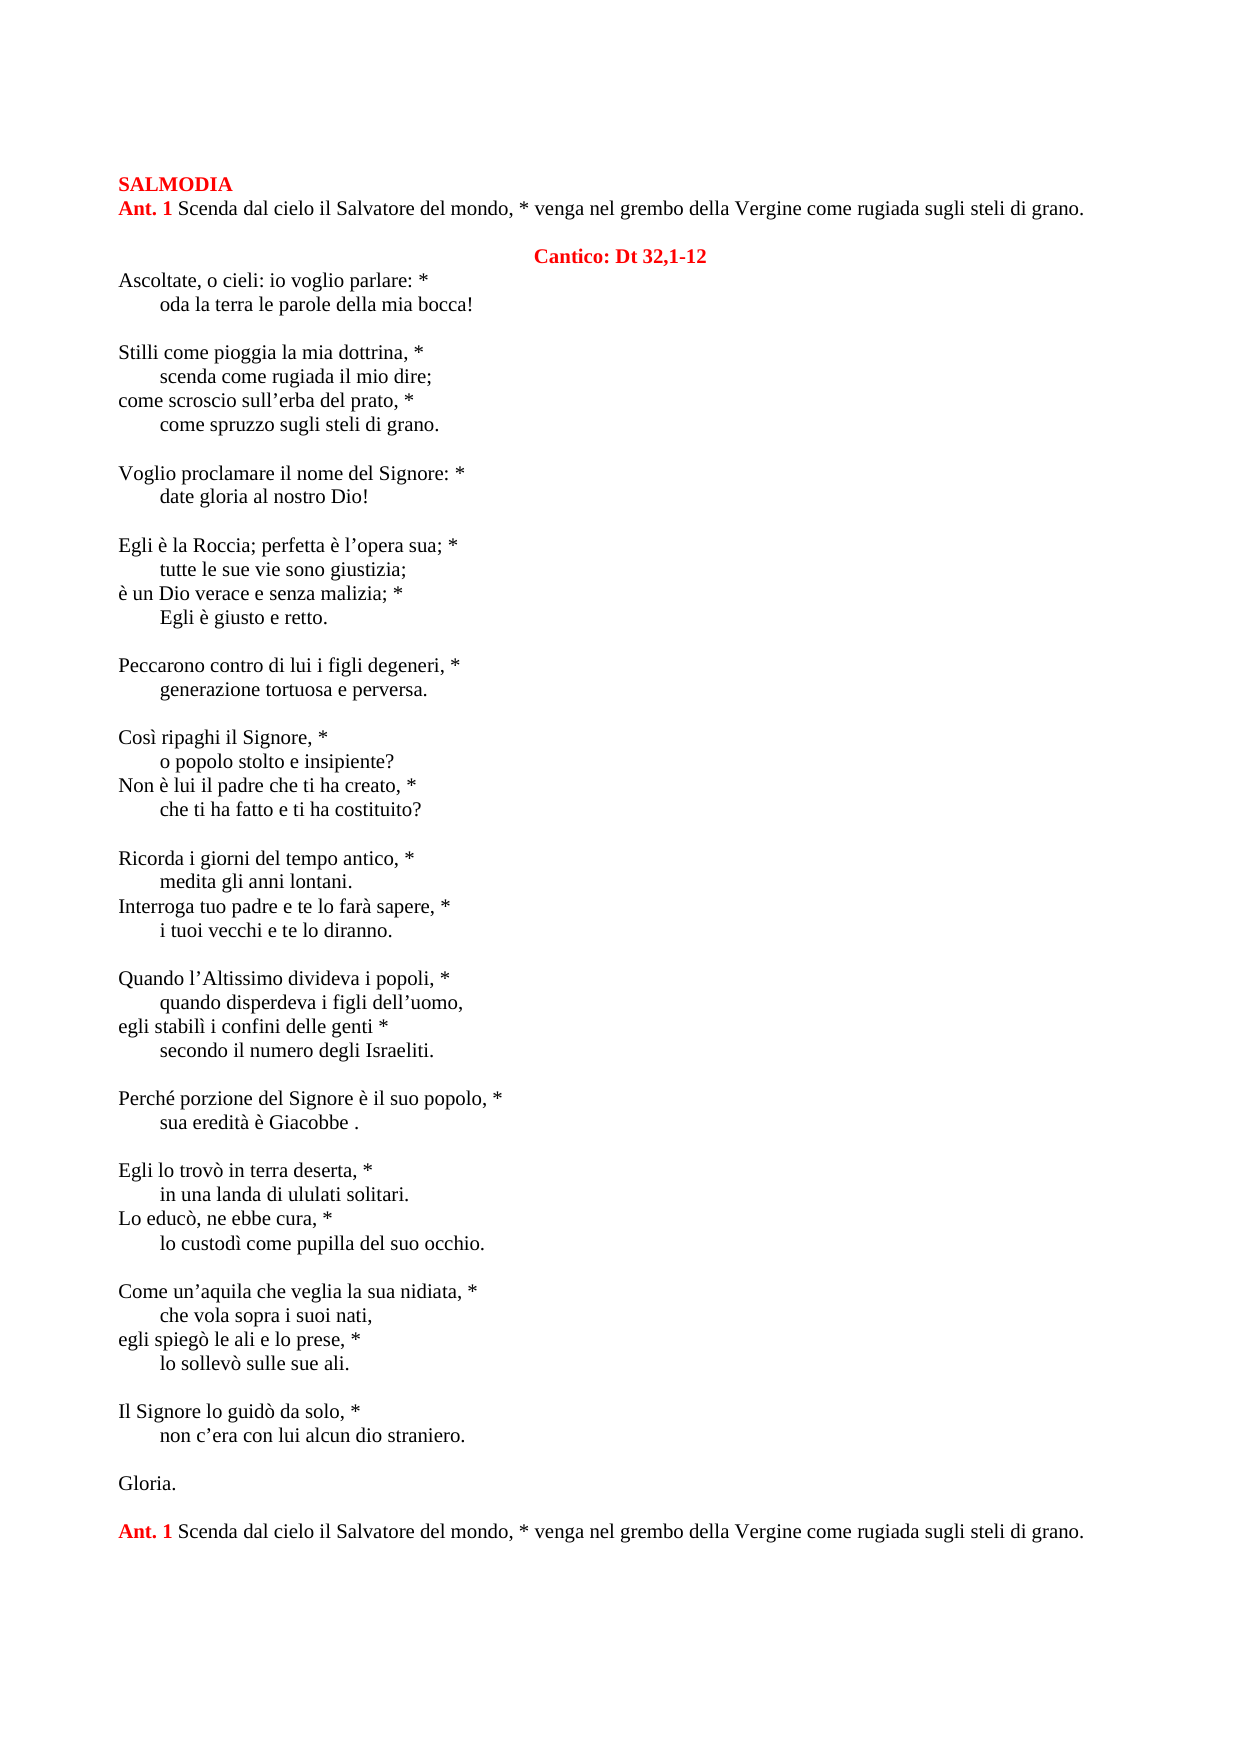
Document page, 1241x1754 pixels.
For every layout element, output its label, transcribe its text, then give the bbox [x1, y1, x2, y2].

text è un Dio verace e senza malizia; * [118, 581, 1122, 605]
text non c’era con lui alcun dio straniero. [118, 1423, 1122, 1447]
text Gloria. [118, 1471, 1122, 1495]
text Perché porzione del Signore è il suo popolo, * [118, 1086, 1122, 1110]
text i tuoi vecchi e te lo diranno. [118, 918, 1122, 942]
text come spruzzo sugli steli di grano. [118, 412, 1122, 436]
text Ant. 1 Scenda dal cielo il Salvatore del mondo, * venga nel grembo della Vergine come rugiada sugli steli di grano. [118, 196, 1122, 220]
text date gloria al nostro Dio! [118, 484, 1122, 508]
text medita gli anni lontani. [118, 869, 1122, 893]
text generazione tortuosa e perversa. [118, 677, 1122, 701]
text Voglio proclamare il nome del Signore: * [118, 460, 1122, 484]
text o popolo stolto e insipiente? [118, 749, 1122, 773]
text Ascoltate, o cieli: io voglio parlare: * [118, 268, 1122, 292]
text Lo educò, ne ebbe cura, * [118, 1206, 1122, 1230]
text Peccarono contro di lui i figli degeneri, * [118, 653, 1122, 677]
text oda la terra le parole della mia bocca! [118, 292, 1122, 316]
text Interroga tuo padre e te lo farà sapere, * [118, 893, 1122, 918]
text Cantico: Dt 32,1-12 [118, 244, 1122, 268]
text in una landa di ululati solitari. [118, 1182, 1122, 1206]
text SALMODIA [118, 172, 1122, 196]
text Egli lo trovò in terra deserta, * [118, 1158, 1122, 1182]
text Ant. 1 Scenda dal cielo il Salvatore del mondo, * venga nel grembo della Vergine come rugiada sugli steli di grano. [118, 1519, 1122, 1543]
text Egli è la Roccia; perfetta è l’opera sua; * [118, 533, 1122, 557]
text Quando l’Altissimo divideva i popoli, * [118, 966, 1122, 990]
text quando disperdeva i figli dell’uomo, [118, 990, 1122, 1014]
text sua eredità è Giacobbe . [118, 1110, 1122, 1134]
text lo custodì come pupilla del suo occhio. [118, 1230, 1122, 1254]
text lo sollevò sulle sue ali. [118, 1351, 1122, 1375]
text Egli è giusto e retto. [118, 605, 1122, 629]
text Il Signore lo guidò da solo, * [118, 1399, 1122, 1423]
text come scroscio sull’erba del prato, * [118, 388, 1122, 412]
text Ricorda i giorni del tempo antico, * [118, 845, 1122, 869]
text tutte le sue vie sono giustizia; [118, 557, 1122, 581]
text scenda come rugiada il mio dire; [118, 364, 1122, 388]
text Come un’aquila che veglia la sua nidiata, * [118, 1278, 1122, 1303]
text egli stabilì i confini delle genti * [118, 1014, 1122, 1038]
text Non è lui il padre che ti ha creato, * [118, 773, 1122, 797]
text che vola sopra i suoi nati, [118, 1303, 1122, 1327]
text egli spiegò le ali e lo prese, * [118, 1327, 1122, 1351]
text Stilli come pioggia la mia dottrina, * [118, 340, 1122, 364]
text Così ripaghi il Signore, * [118, 725, 1122, 749]
text che ti ha fatto e ti ha costituito? [118, 797, 1122, 821]
text secondo il numero degli Israeliti. [118, 1038, 1122, 1062]
